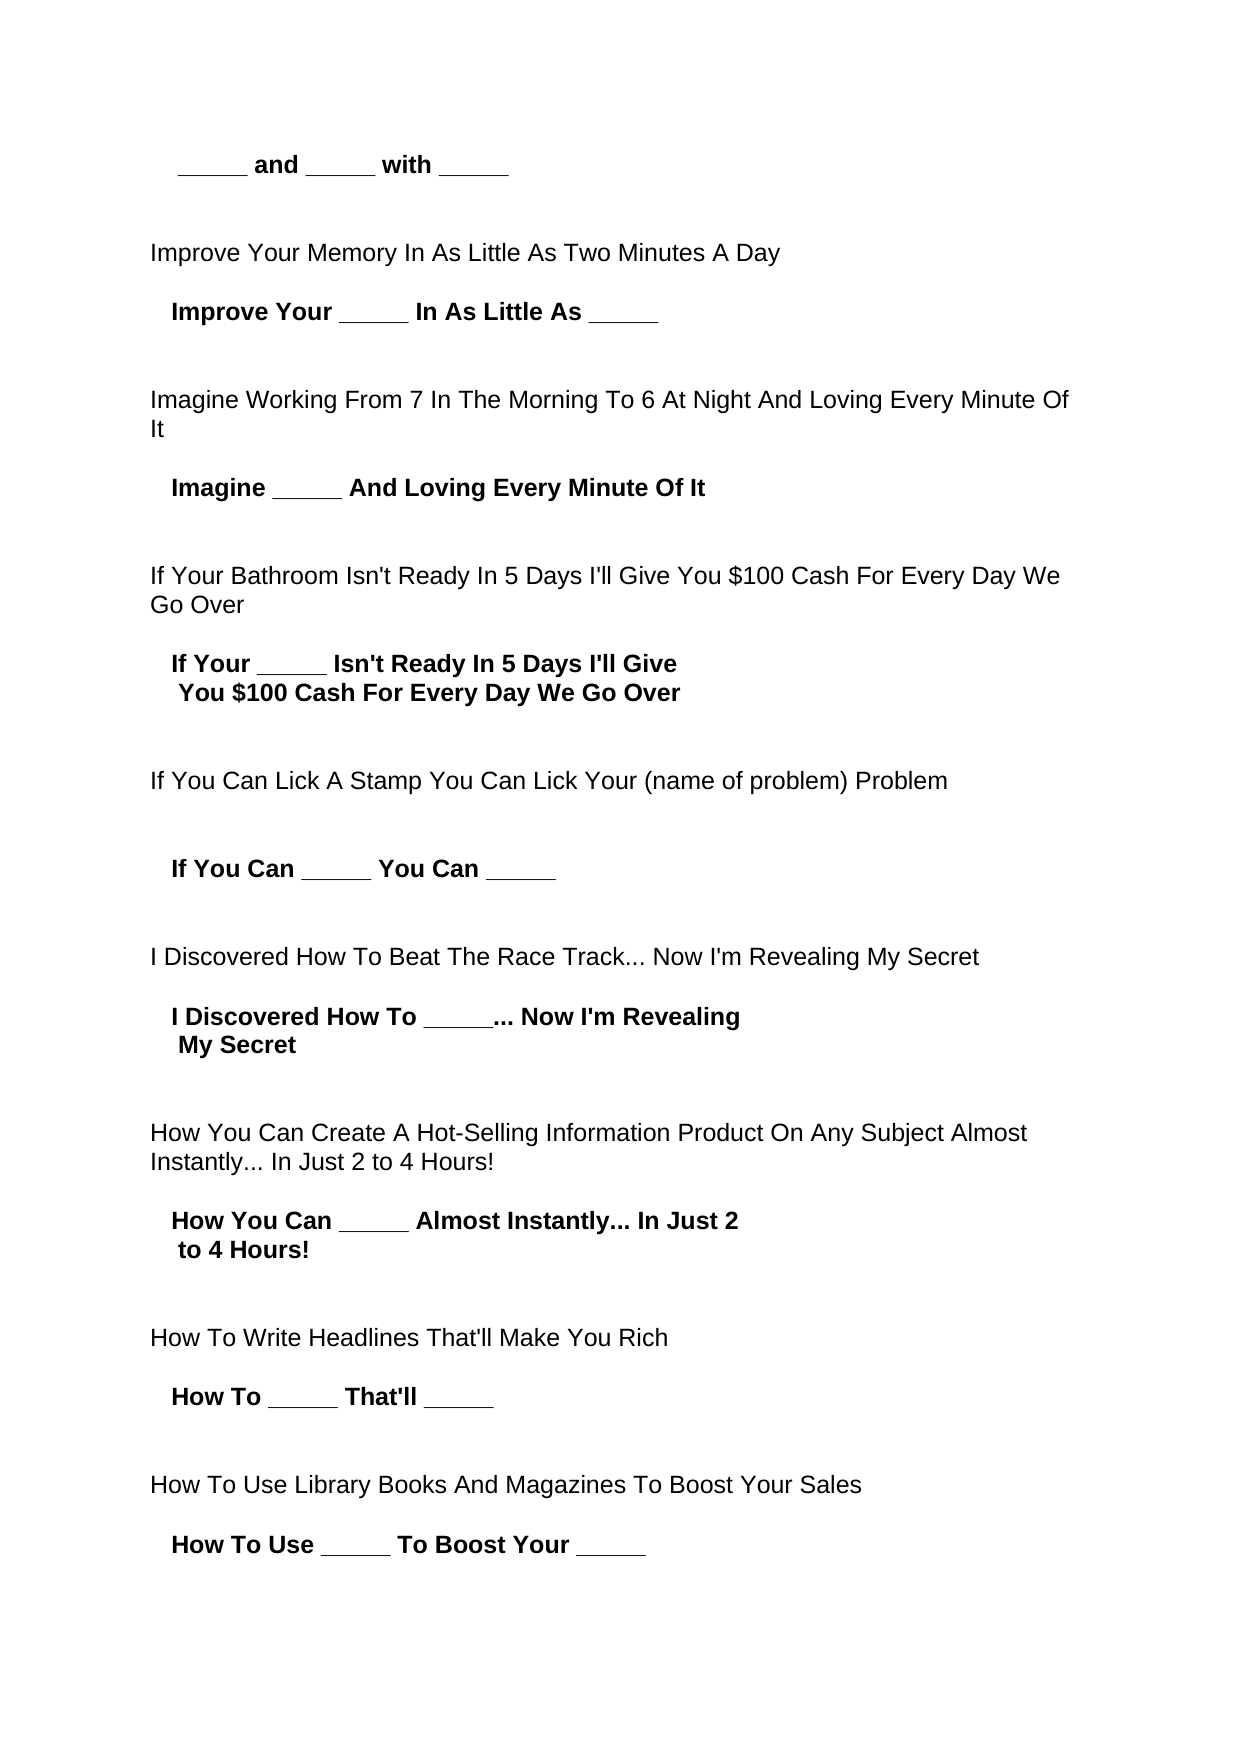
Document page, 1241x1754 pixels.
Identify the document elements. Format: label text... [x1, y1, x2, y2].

text How To Use Library Books And Magazines To Boost Your Sales [150, 1470, 1090, 1499]
text If Your Bathroom Isn't Ready In 5 Days I'll Give You $100 Cash For Every Day We Go Over [150, 561, 1090, 619]
text I Discovered How To Beat The Race Track... Now I'm Revealing My Secret [150, 942, 1090, 971]
text _____ and _____ with _____ [150, 150, 1090, 179]
text How To _____ That'll _____ [150, 1382, 1090, 1411]
text How You Can _____ Almost Instantly... In Just 2 [150, 1206, 1090, 1235]
text Improve Your _____ In As Little As _____ [150, 297, 1090, 326]
text How You Can Create A Hot-Selling Information Product On Any Subject Almost Instantly... In Just 2 to 4 Hours! [150, 1118, 1090, 1176]
text If Your _____ Isn't Ready In 5 Days I'll Give [150, 649, 1090, 678]
text I Discovered How To _____... Now I'm Revealing [150, 1001, 1090, 1030]
text How To Use _____ To Boost Your _____ [150, 1529, 1090, 1558]
text You $100 Cash For Every Day We Go Over [150, 678, 1090, 707]
text Improve Your Memory In As Little As Two Minutes A Day [150, 238, 1090, 267]
text How To Write Headlines That'll Make You Rich [150, 1323, 1090, 1352]
text to 4 Hours! [150, 1235, 1090, 1264]
text If You Can Lick A Stamp You Can Lick Your (name of problem) Problem [150, 766, 1090, 795]
text My Secret [150, 1030, 1090, 1059]
text If You Can _____ You Can _____ [150, 854, 1090, 883]
text Imagine Working From 7 In The Morning To 6 At Night And Loving Every Minute Of It [150, 385, 1090, 443]
text Imagine _____ And Loving Every Minute Of It [150, 473, 1090, 502]
